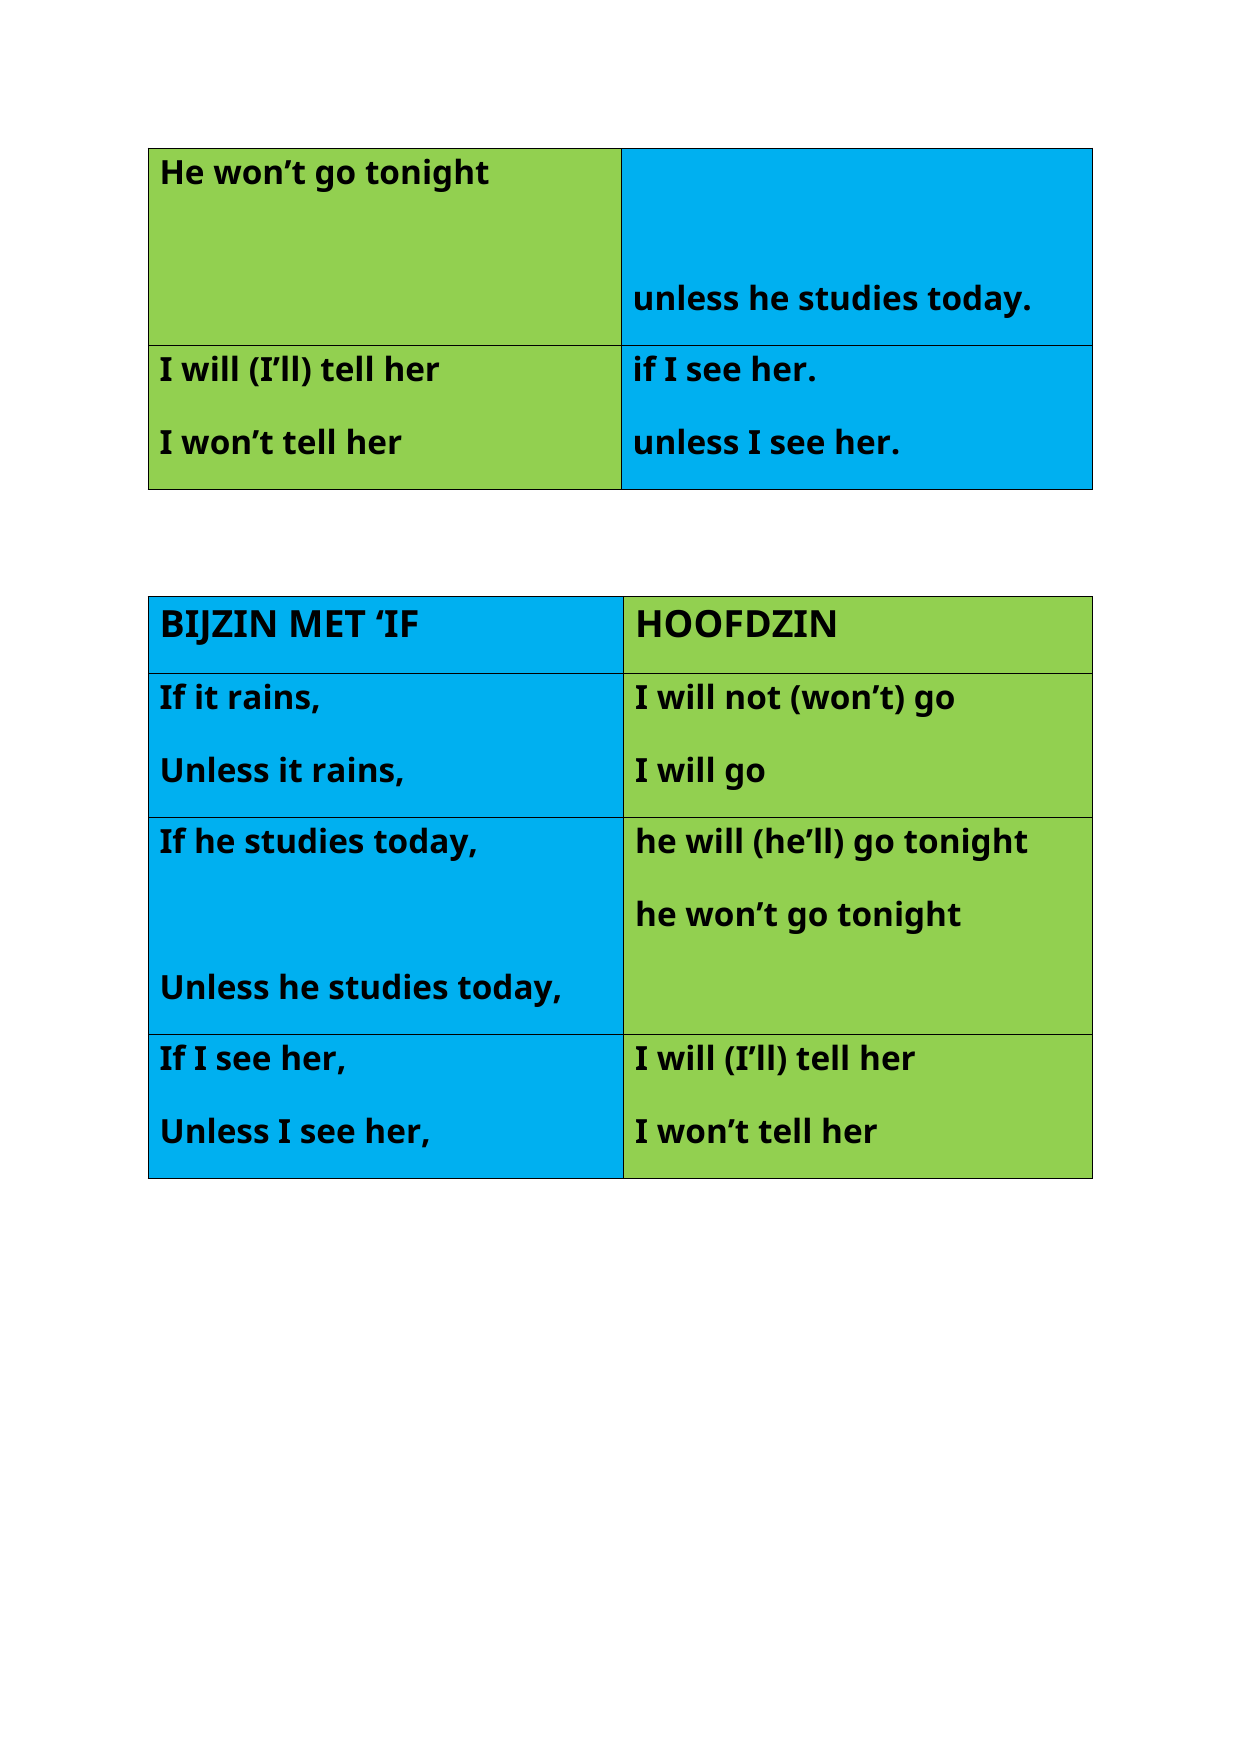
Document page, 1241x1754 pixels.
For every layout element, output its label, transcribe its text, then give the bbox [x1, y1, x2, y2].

table_header HOOFDZIN [624, 597, 1092, 673]
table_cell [622, 149, 1092, 345]
table_cell If he studies today, Unless he studies today, [149, 818, 623, 1034]
table_cell I will (I’ll) tell her I won’t tell her [149, 346, 621, 489]
table_cell If it rains, Unless it rains, [149, 674, 623, 817]
table_cell if I see her. unless I see her. [622, 346, 1092, 489]
table_header BIJZIN MET ‘IF [149, 597, 623, 673]
table_cell If I see her, Unless I see her, [149, 1035, 623, 1178]
table_cell I will (I’ll) tell her I won’t tell her [624, 1035, 1092, 1178]
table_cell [149, 149, 621, 345]
table_cell he will (he’ll) go tonight he won’t go tonight [624, 818, 1092, 1034]
table_cell I will not (won’t) go I will go [624, 674, 1092, 817]
